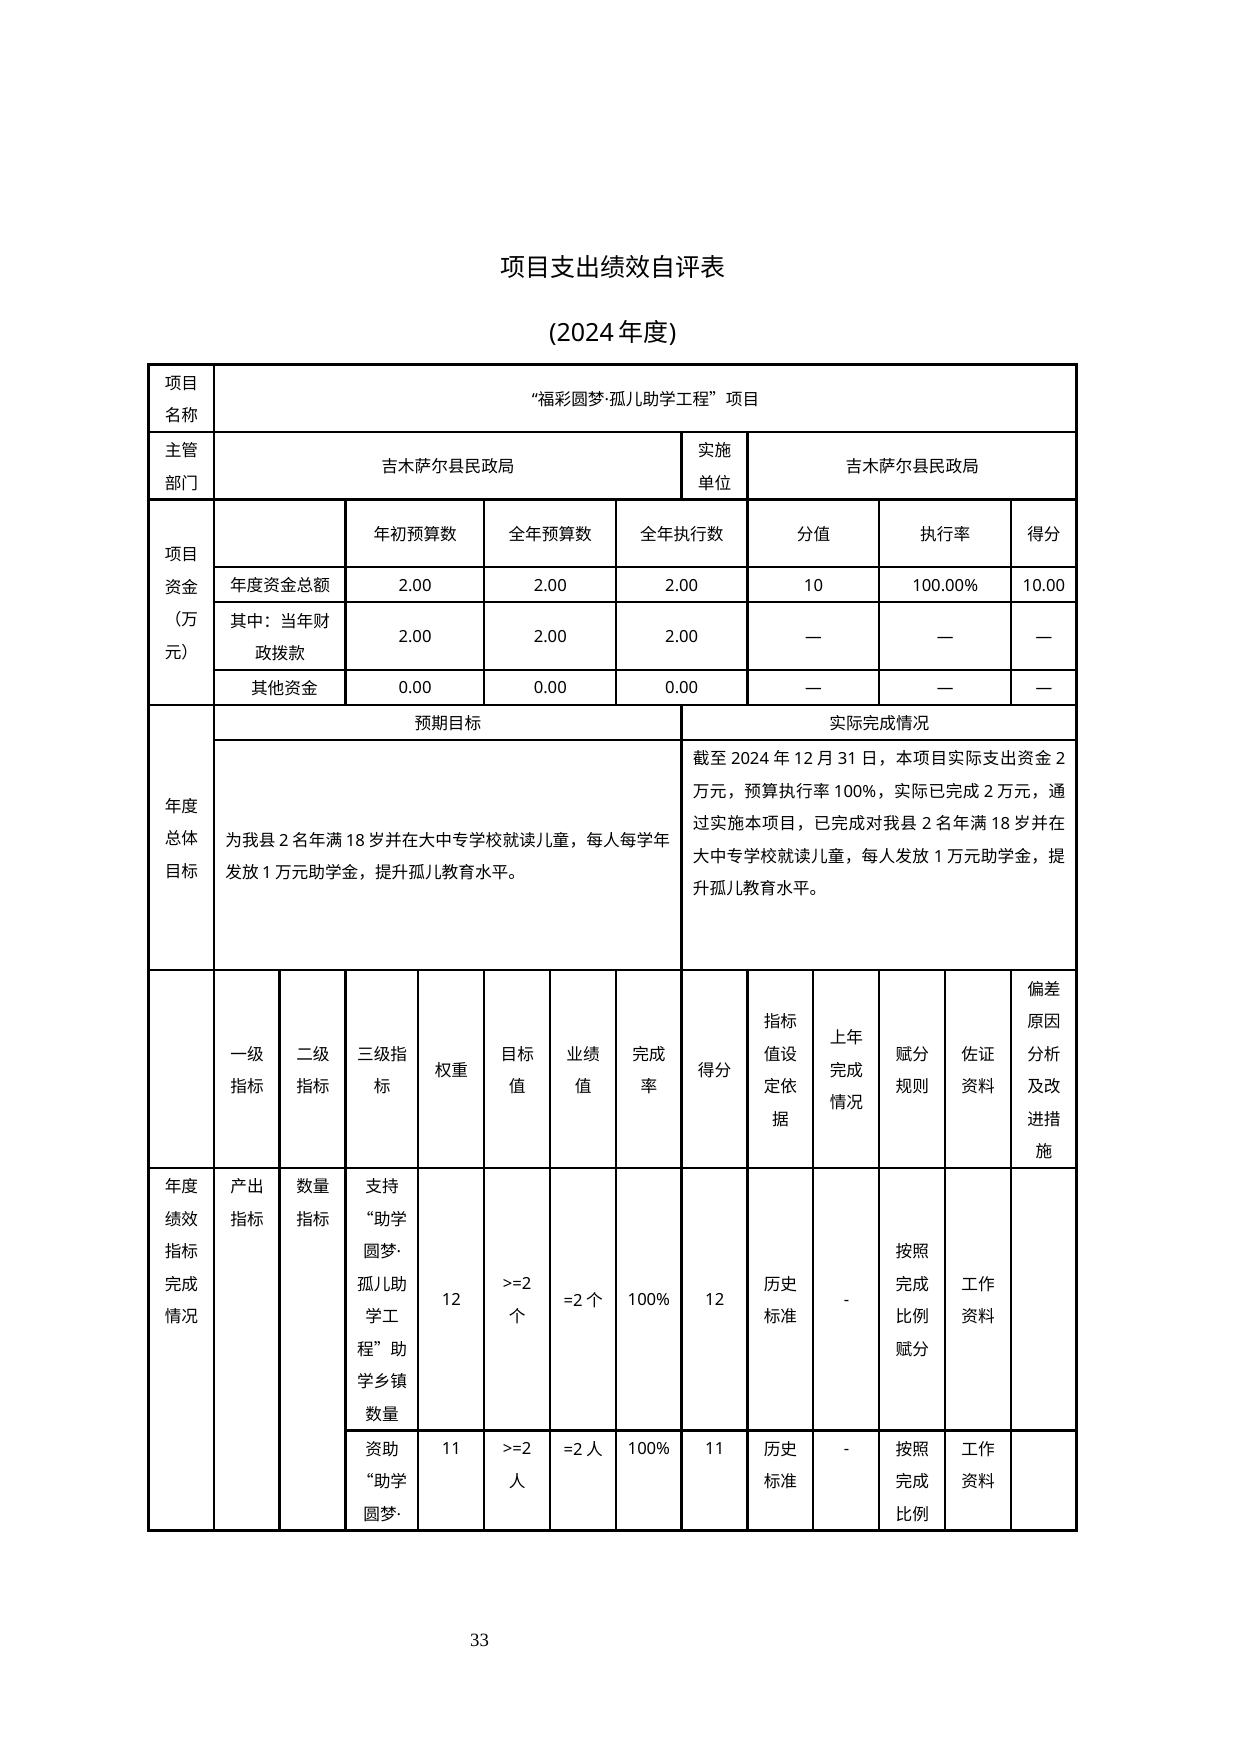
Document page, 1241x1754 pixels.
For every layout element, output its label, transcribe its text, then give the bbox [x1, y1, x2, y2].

table_cell [150, 971, 213, 1166]
table_cell (2024年度) [148, 298, 1077, 363]
table_cell 目标值 [485, 971, 549, 1166]
table_cell 历史标准 [749, 1169, 812, 1429]
table_cell 全年预算数 [485, 501, 615, 566]
table_cell 预期目标 [215, 706, 680, 739]
table_cell 资助“助学圆梦·孤儿助学工程”项目人数 [347, 1432, 417, 1529]
table_cell 主管部门 [150, 433, 213, 498]
table_cell 上年完成情况 [814, 971, 878, 1166]
table_cell 11 [683, 1432, 746, 1529]
table_cell 实际完成情况 [683, 706, 1075, 739]
table_cell [215, 501, 344, 566]
table_cell — [1012, 671, 1075, 703]
table_cell 0.00 [617, 671, 746, 703]
table_cell 100% [617, 1432, 680, 1529]
table_cell 历史标准 [749, 1432, 812, 1529]
table_cell 指标值设定依据 [749, 971, 812, 1166]
table_cell 年度总体目标 [150, 706, 213, 969]
table_cell 支持“助学圆梦·孤儿助学工程”助学乡镇数量 [347, 1169, 417, 1429]
table_cell 2.00 [617, 568, 746, 601]
table_cell 截至2024年12月31日，本项目实际支出资金2万元，预算执行率100%，实际已完成2万元，通过实施本项目，已完成对我县2名年满18岁并在大中专学校就读儿童，每人发放1万元助学金，提升孤儿教育水平。 [683, 741, 1075, 969]
table_cell — [1012, 603, 1075, 668]
table_cell =2个 [551, 1169, 615, 1429]
table_cell 100.00% [880, 568, 1010, 601]
table_cell 2.00 [347, 603, 483, 668]
table_cell - [814, 1432, 878, 1529]
table_cell 执行率 [880, 501, 1010, 566]
table_cell 得分 [1012, 501, 1075, 566]
table_cell 其他资金 [215, 671, 344, 703]
table_cell 分值 [749, 501, 878, 566]
table_header 项目支出绩效自评表 [148, 233, 1077, 298]
table_cell 偏差原因分析及改进措施 [1012, 971, 1075, 1166]
table_cell >=2个 [485, 1169, 549, 1429]
table_cell 100% [617, 1169, 680, 1429]
table_cell “福彩圆梦·孤儿助学工程”项目 [215, 366, 1075, 431]
table_cell 2.00 [347, 568, 483, 601]
table_cell 工作资料 [946, 1432, 1010, 1529]
table_cell 吉木萨尔县民政局 [749, 433, 1075, 498]
table_cell 10 [749, 568, 878, 601]
table_cell 11 [419, 1432, 483, 1529]
table_cell 二级指标 [281, 971, 344, 1166]
table_cell 全年执行数 [617, 501, 746, 566]
table_cell 2.00 [485, 603, 615, 668]
table_cell 权重 [419, 971, 483, 1166]
table_cell 一级指标 [215, 971, 278, 1166]
table_cell 佐证资料 [946, 971, 1010, 1166]
table_cell 吉木萨尔县民政局 [215, 433, 680, 498]
table_cell 12 [683, 1169, 746, 1429]
table_cell 按照完成比例赋分 [880, 1169, 944, 1429]
table_cell 12 [419, 1169, 483, 1429]
table_cell 产出指标 [215, 1169, 278, 1529]
table_cell 按照完成比例赋分 [880, 1432, 944, 1529]
table_cell 2.00 [617, 603, 746, 668]
table_cell 年初预算数 [347, 501, 483, 566]
table_cell [1012, 1169, 1075, 1429]
table_cell — [880, 603, 1010, 668]
table_cell 0.00 [347, 671, 483, 703]
table_cell 三级指标 [347, 971, 417, 1166]
table_cell >=2人 [485, 1432, 549, 1529]
table_cell 数量指标 [281, 1169, 344, 1529]
table_cell 其中：当年财政拨款 [215, 603, 344, 668]
table_cell — [749, 603, 878, 668]
table_cell 赋分规则 [880, 971, 944, 1166]
table_cell 完成率 [617, 971, 680, 1166]
table_cell — [880, 671, 1010, 703]
table_cell =2人 [551, 1432, 615, 1529]
table_cell 为我县2名年满18岁并在大中专学校就读儿童，每人每学年发放1万元助学金，提升孤儿教育水平。 [215, 741, 680, 969]
table_cell — [749, 671, 878, 703]
table_cell - [814, 1169, 878, 1429]
table_cell 得分 [683, 971, 746, 1166]
table_cell 项目名称 [150, 366, 213, 431]
table_cell 年度绩效指标完成情况 [150, 1169, 213, 1529]
table_cell 0.00 [485, 671, 615, 703]
table_cell 年度资金总额 [215, 568, 344, 601]
table_cell [1012, 1432, 1075, 1529]
table_cell 工作资料 [946, 1169, 1010, 1429]
table_cell 2.00 [485, 568, 615, 601]
table_cell 10.00 [1012, 568, 1075, 601]
table_cell 实施单位 [683, 433, 746, 498]
table_cell 项目资金（万元） [150, 501, 213, 703]
table_cell 业绩值 [551, 971, 615, 1166]
